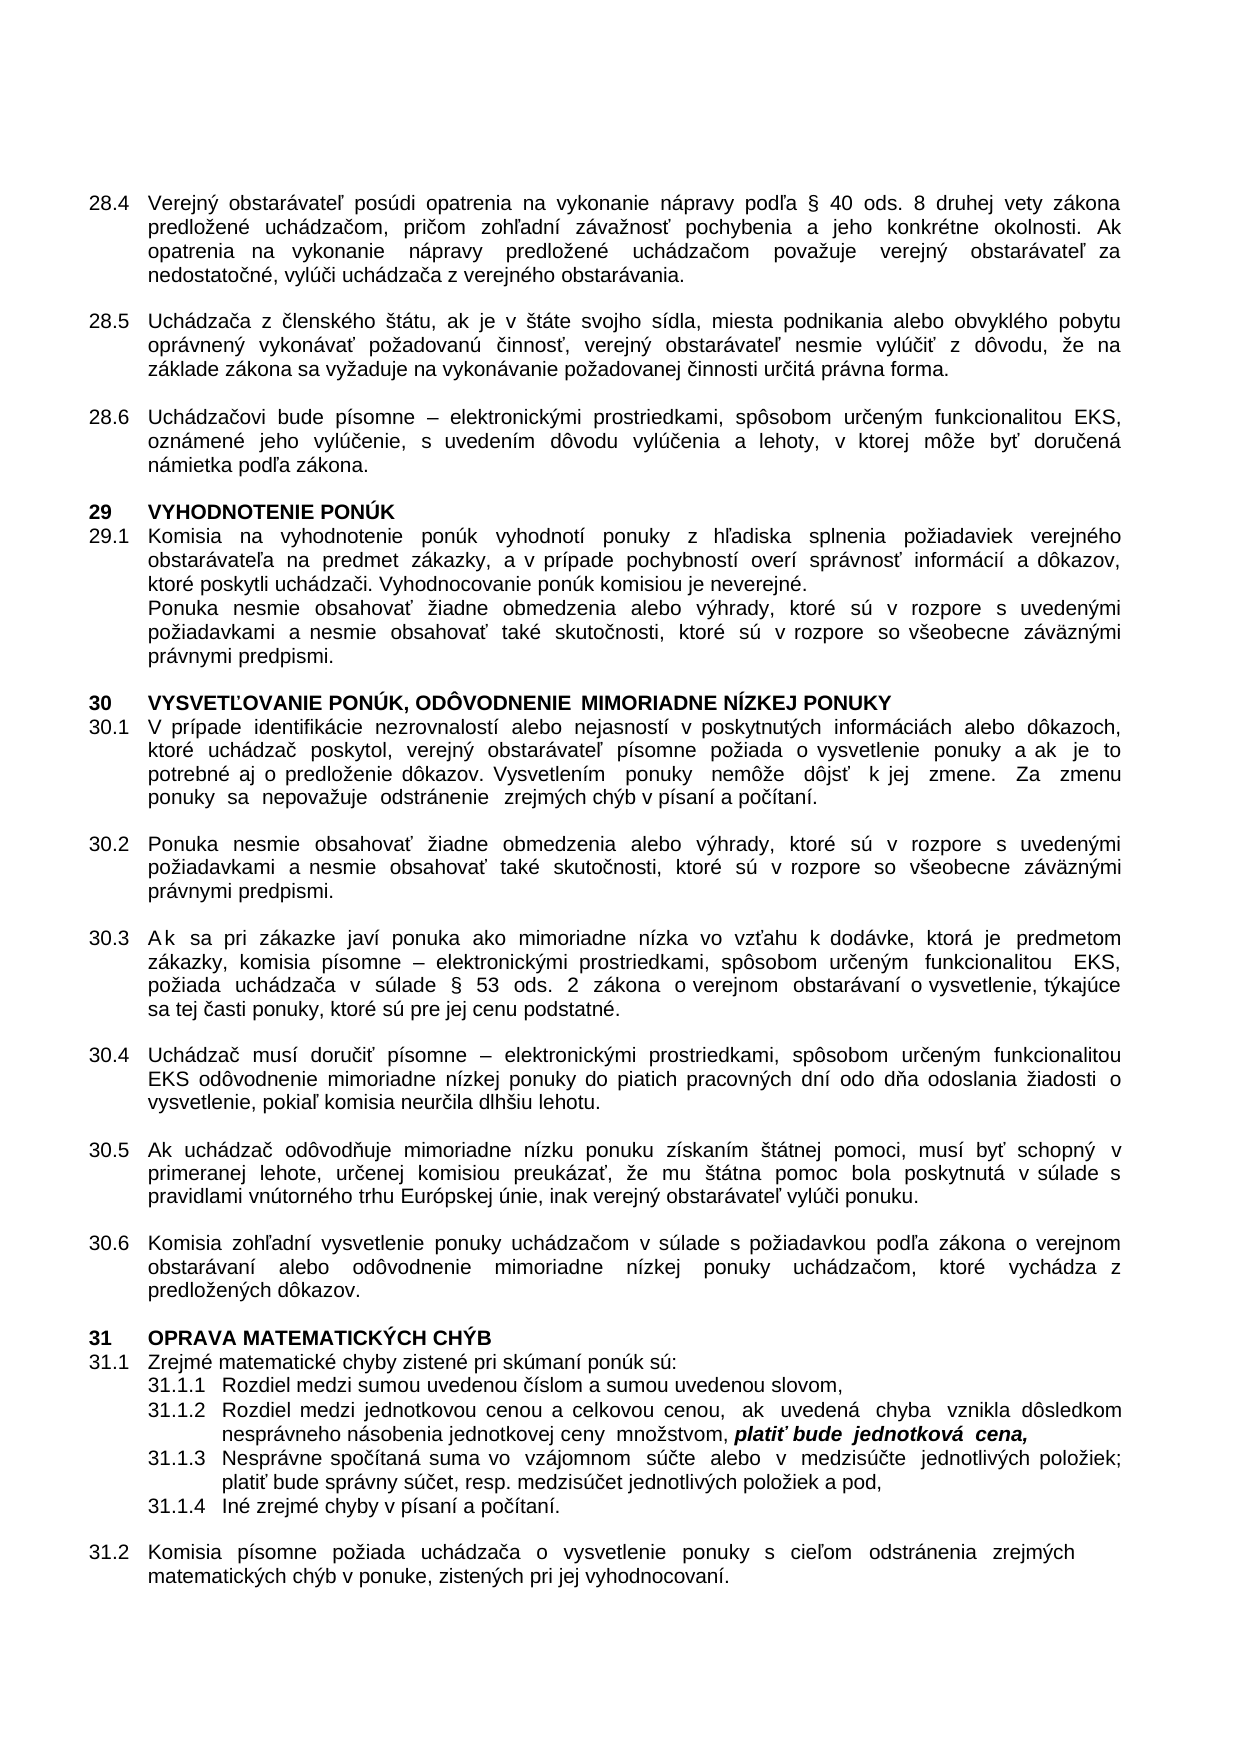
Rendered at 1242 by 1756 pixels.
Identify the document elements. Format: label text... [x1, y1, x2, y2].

list Ponuka nesmie obsahovať žiadne obmedzenia alebo výhrady, ktoré sú v rozpore s uvedenými požiadavkami a nesmie obsahovať také skutočnosti, ktoré sú v rozpore so všeobecne záväznými právnymi predpismi. [89, 833, 1122, 903]
list Uchádzač musí doručiť písomne – elektronickými prostriedkami, spôsobom určeným funkcionalitou EKS odôvodnenie mimoriadne nízkej ponuky do piatich pracovných dní odo dňa odoslania žiadosti o vysvetlenie, pokiaľ komisia neurčila dlhšiu lehotu. [89, 1044, 1121, 1114]
list Komisia na vyhodnotenie ponúk vyhodnotí ponuky z hľadiska splnenia požiadaviek verejného obstarávateľa na predmet zákazky, a v prípade pochybností overí správnosť informácií a dôkazov, ktoré poskytli uchádzači. Vyhodnocovanie ponúk komisiou je neverejné. [89, 524, 1121, 596]
list Zrejmé matematické chyby zistené pri skúmaní ponúk sú: [89, 1350, 1135, 1374]
text matematických chýb v ponuke, zistených pri jej vyhodnocovaní. [148, 1564, 1135, 1588]
list Rozdiel medzi sumou uvedenou číslom a sumou uvedenou slovom, [148, 1374, 1135, 1398]
list Ak sa pri zákazke javí ponuka ako mimoriadne nízka vo vzťahu k dodávke, ktorá je predmetom zákazky, komisia písomne – elektronickými prostriedkami, spôsobom určeným funkcionalitou EKS, požiada uchádzača v súlade § 53 ods. 2 zákona o verejnom obstarávaní o vysvetlenie, týkajúce sa tej časti ponuky, ktoré sú pre jej cenu podstatné. [89, 927, 1121, 1021]
list Uchádzača z členského štátu, ak je v štáte svojho sídla, miesta podnikania alebo obvyklého pobytu oprávnený vykonávať požadovanú činnosť, verejný obstarávateľ nesmie vylúčiť z dôvodu, že na základe zákona sa vyžaduje na vykonávanie požadovanej činnosti určitá právna forma. [89, 309, 1121, 381]
list V prípade identifikácie nezrovnalostí alebo nejasností v poskytnutých informáciách alebo dôkazoch, ktoré uchádzač poskytol, verejný obstarávateľ písomne požiada o vysvetlenie ponuky a ak je to potrebné aj o predloženie dôkazov. Vysvetlením ponuky nemôže dôjsť k jej zmene. Za zmenu ponuky sa nepovažuje odstránenie zrejmých chýb v písaní a počítaní. [89, 715, 1122, 809]
list VYHODNOTENIE PONÚK [89, 501, 1135, 524]
list Rozdiel medzi jednotkovou cenou a celkovou cenou, ak uvedená chyba vznikla dôsledkom nesprávneho násobenia jednotkovej ceny množstvom, platiť bude jednotková cena, [148, 1398, 1122, 1446]
text Ponuka nesmie obsahovať žiadne obmedzenia alebo výhrady, ktoré sú v rozpore s uvedenými požiadavkami a nesmie obsahovať také skutočnosti, ktoré sú v rozpore so všeobecne záväznými právnymi predpismi. [148, 596, 1122, 668]
list OPRAVA MATEMATICKÝCH CHÝB [89, 1326, 1135, 1350]
list Verejný obstarávateľ posúdi opatrenia na vykonanie nápravy podľa § 40 ods. 8 druhej vety zákona predložené uchádzačom, pričom zohľadní závažnosť pochybenia a jeho konkrétne okolnosti. Ak opatrenia na vykonanie nápravy predložené uchádzačom považuje verejný obstarávateľ za nedostatočné, vylúči uchádzača z verejného obstarávania. [89, 191, 1121, 286]
list Ak uchádzač odôvodňuje mimoriadne nízku ponuku získaním štátnej pomoci, musí byť schopný v primeranej lehote, určenej komisiou preukázať, že mu štátna pomoc bola poskytnutá v súlade s pravidlami vnútorného trhu Európskej únie, inak verejný obstarávateľ vylúči ponuku. [89, 1138, 1121, 1209]
list Iné zrejmé chyby v písaní a počítaní. [148, 1493, 1135, 1517]
list Komisia písomne požiada uchádzača o vysvetlenie ponuky s cieľom odstránenia zrejmých [89, 1540, 1135, 1564]
list VYSVETĽOVANIE PONÚK, ODÔVODNENIE MIMORIADNE NÍZKEJ PONUKY [89, 692, 1135, 715]
list Uchádzačovi bude písomne – elektronickými prostriedkami, spôsobom určeným funkcionalitou EKS, oznámené jeho vylúčenie, s uvedením dôvodu vylúčenia a lehoty, v ktorej môže byť doručená námietka podľa zákona. [89, 405, 1122, 477]
list Nesprávne spočítaná suma vo vzájomnom súčte alebo v medzisúčte jednotlivých položiek; platiť bude správny súčet, resp. medzisúčet jednotlivých položiek a pod, [148, 1446, 1121, 1493]
list Komisia zohľadní vysvetlenie ponuky uchádzačom v súlade s požiadavkou podľa zákona o verejnom obstarávaní alebo odôvodnenie mimoriadne nízkej ponuky uchádzačom, ktoré vychádza z predložených dôkazov. [89, 1232, 1121, 1302]
